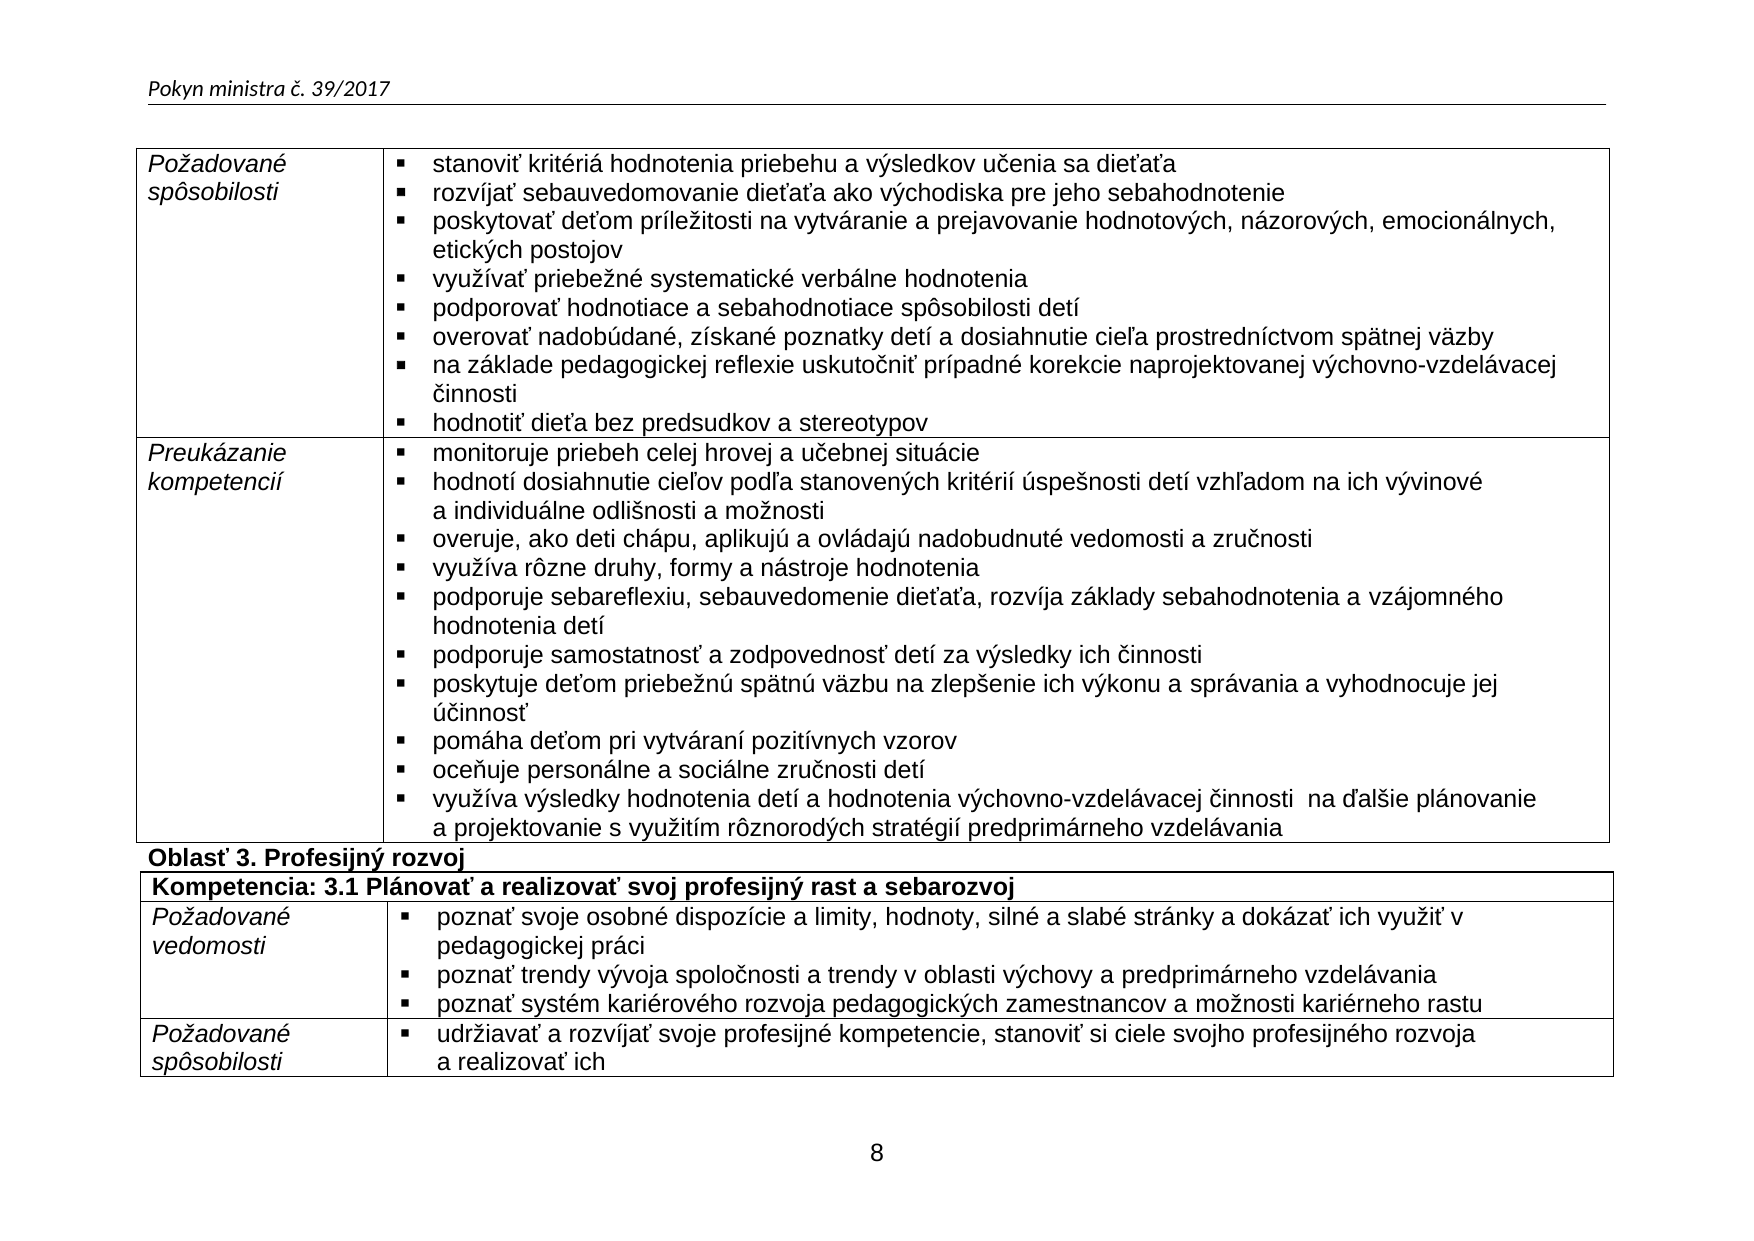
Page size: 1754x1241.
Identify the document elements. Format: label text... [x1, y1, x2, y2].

table_cell Požadované spôsobilosti [137, 149, 383, 437]
table_cell monitoruje priebeh celej hrovej a učebnej situácie hodnotí dosiahnutie cieľov podľa stanovených kritérií úspešnosti detí vzhľadom na ich vývinové a individuálne odlišnosti a možnosti overuje, ako deti chápu, aplikujú a ovládajú nadobudnuté vedomosti a zručnosti využíva rôzne druhy, formy a nástroje hodnotenia podporuje sebareflexiu, sebauvedomenie dieťaťa, rozvíja základy sebahodnotenia a vzájomného hodnotenia detí podporuje samostatnosť a zodpovednosť detí za výsledky ich činnosti poskytuje deťom priebežnú spätnú väzbu na zlepšenie ich výkonu a správania a vyhodnocuje jej účinnosť pomáha deťom pri vytváraní pozitívnych vzorov oceňuje personálne a sociálne zručnosti detí využíva výsledky hodnotenia detí a hodnotenia výchovno-vzdelávacej činnosti na ďalšie plánovanie a projektovanie s využitím rôznorodých stratégií predprimárneho vzdelávania [384, 438, 1609, 842]
table_cell Požadované spôsobilosti [141, 1019, 387, 1076]
text Oblasť 3. Profesijný rozvoj [148, 843, 1606, 871]
table_cell poznať svoje osobné dispozície a limity, hodnoty, silné a slabé stránky a dokázať ich využiť v pedagogickej práci poznať trendy vývoja spoločnosti a trendy v oblasti výchovy a predprimárneho vzdelávania poznať systém kariérového rozvoja pedagogických zamestnancov a možnosti kariérneho rastu [388, 902, 1613, 1017]
table_cell Preukázanie kompetencií [137, 438, 383, 842]
table_header Kompetencia: 3.1 Plánovať a realizovať svoj profesijný rast a sebarozvoj [141, 873, 1613, 901]
table_cell stanoviť kritériá hodnotenia priebehu a výsledkov učenia sa dieťaťa rozvíjať sebauvedomovanie dieťaťa ako východiska pre jeho sebahodnotenie poskytovať deťom príležitosti na vytváranie a prejavovanie hodnotových, názorových, emocionálnych, etických postojov využívať priebežné systematické verbálne hodnotenia podporovať hodnotiace a sebahodnotiace spôsobilosti detí overovať nadobúdané, získané poznatky detí a dosiahnutie cieľa prostredníctvom spätnej väzby na základe pedagogickej reflexie uskutočniť prípadné korekcie naprojektovanej výchovno-vzdelávacej činnosti hodnotiť dieťa bez predsudkov a stereotypov [384, 149, 1609, 437]
table_cell udržiavať a rozvíjať svoje profesijné kompetencie, stanoviť si ciele svojho profesijného rozvoja a realizovať ich [388, 1019, 1613, 1076]
table_cell Požadované vedomosti [141, 902, 387, 1017]
